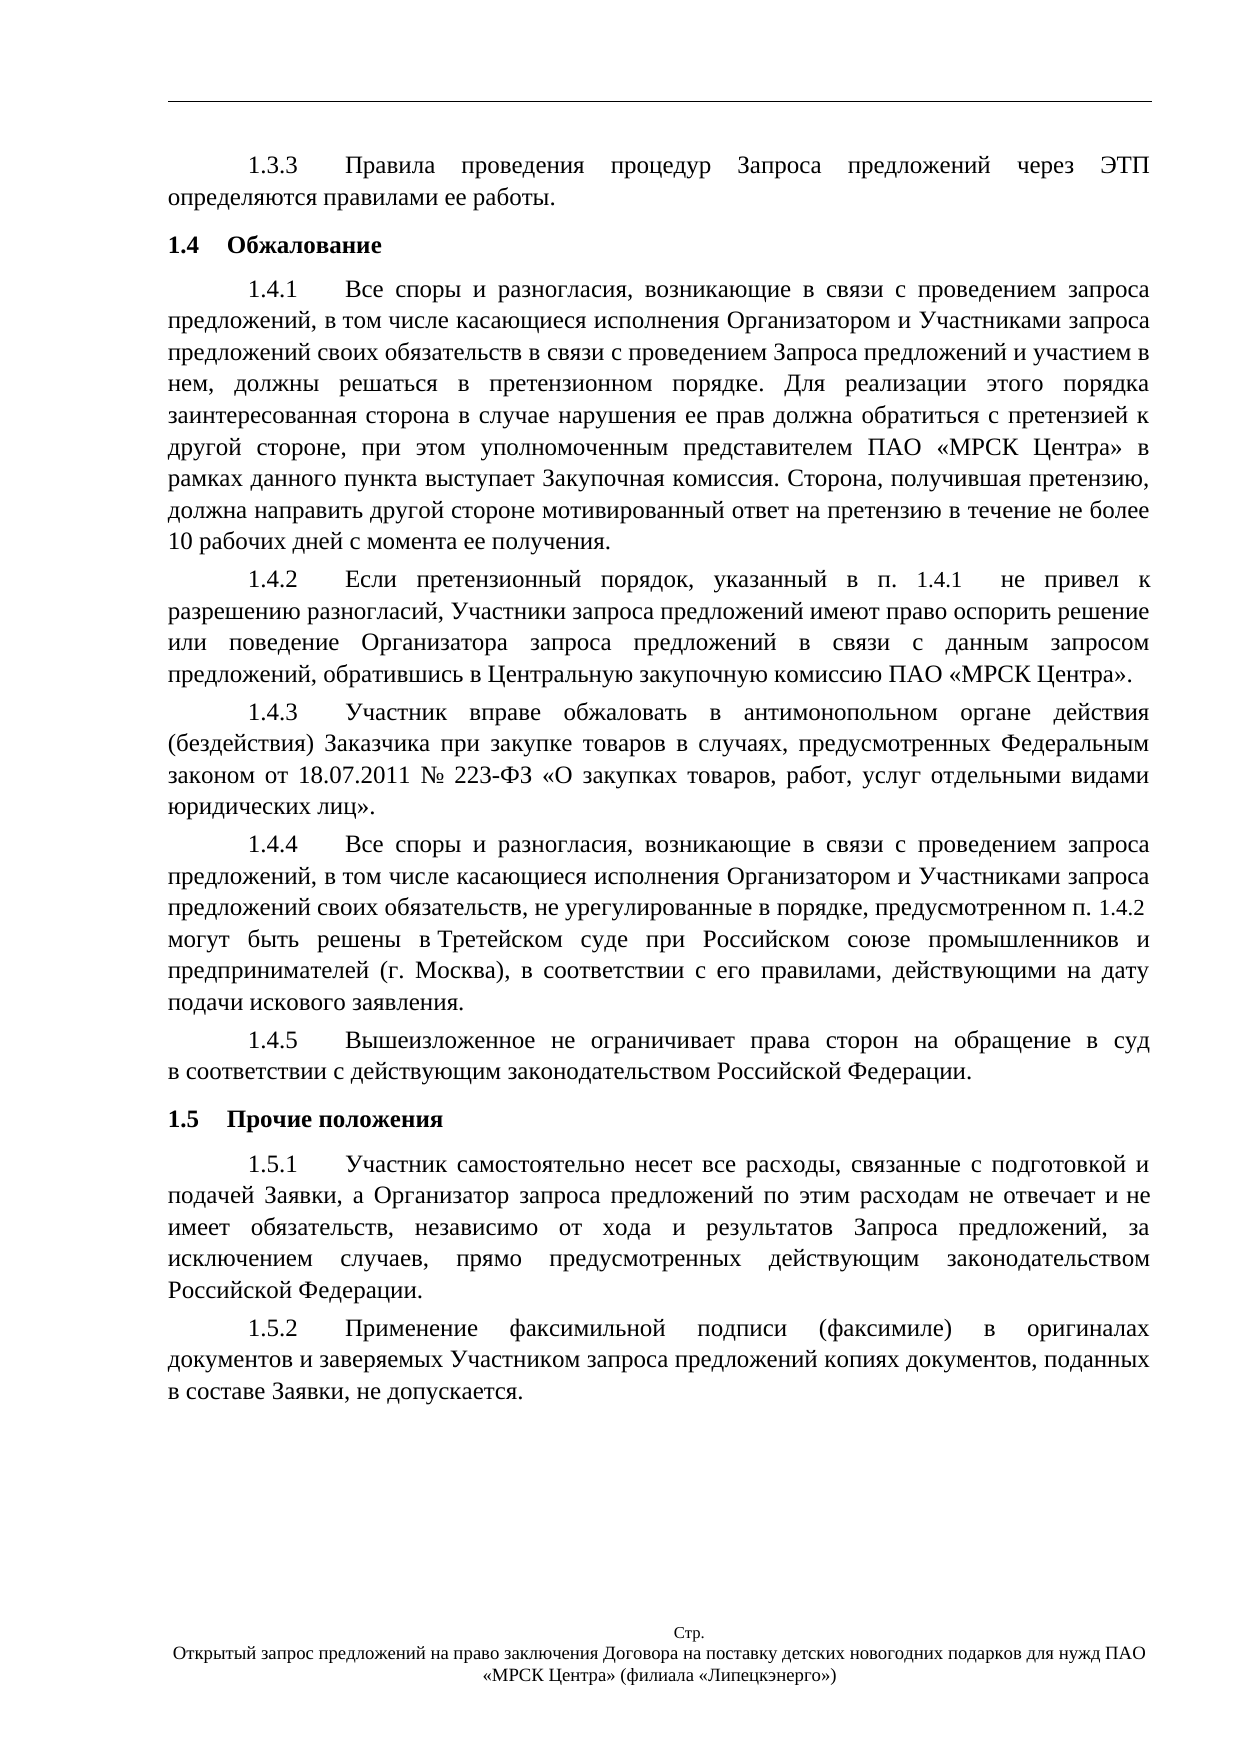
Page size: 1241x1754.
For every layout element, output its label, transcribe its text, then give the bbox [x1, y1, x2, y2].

subtitle Прочие положения [168, 1104, 1152, 1133]
list Участник самостоятельно несет все расходы, связанные с подготовкой и подачей Заявки, а Организатор запроса предложений по этим расходам не отвечает и не имеет обязательств, независимо от хода и результатов Запроса предложений, за исключением случаев, прямо предусмотренных действующим законодательством Российской Федерации. [168, 1149, 1150, 1304]
list Если претензионный порядок, указанный в п. 1.4.1 не привел к разрешению разногласий, Участники запроса предложений имеют право оспорить решение или поведение Организатора запроса предложений в связи с данным запросом предложений, обратившись в Центральную закупочную комиссию ПАО «МРСК Центра». [168, 564, 1150, 688]
list Участник вправе обжаловать в антимонопольном органе действия (бездействия) Заказчика при закупке товаров в случаях, предусмотренных Федеральным законом от 18.07.2011 № 223-ФЗ «О закупках товаров, работ, услуг отдельными видами юридических лиц». [168, 697, 1150, 820]
list Правила проведения процедур Запроса предложений через ЭТП определяются правилами ее работы. [168, 150, 1150, 210]
list Вышеизложенное не ограничивает права сторон на обращение в суд в соответствии с действующим законодательством Российской Федерации. [168, 1025, 1150, 1085]
list Все споры и разногласия, возникающие в связи с проведением запроса предложений, в том числе касающиеся исполнения Организатором и Участниками запроса предложений своих обязательств, не урегулированные в порядке, предусмотренном п. 1.4.2 могут быть решены в Третейском суде при Российском союзе промышленников и предпринимателей (г. Москва), в соответствии с его правилами, действующими на дату подачи искового заявления. [168, 829, 1150, 1016]
subtitle Обжалование [168, 230, 1152, 258]
list Применение факсимильной подписи (факсимиле) в оригиналах документов и заверяемых Участником запроса предложений копиях документов, поданных в составе Заявки, не допускается. [168, 1313, 1150, 1404]
list Все споры и разногласия, возникающие в связи с проведением запроса предложений, в том числе касающиеся исполнения Организатором и Участниками запроса предложений своих обязательств в связи с проведением Запроса предложений и участием в нем, должны решаться в претензионном порядке. Для реализации этого порядка заинтересованная сторона в случае нарушения ее прав должна обратиться с претензией к другой стороне, при этом уполномоченным представителем ПАО «МРСК Центра» в рамках данного пункта выступает Закупочная комиссия. Сторона, получившая претензию, должна направить другой стороне мотивированный ответ на претензию в течение не более 10 рабочих дней с момента ее получения. [168, 274, 1150, 555]
